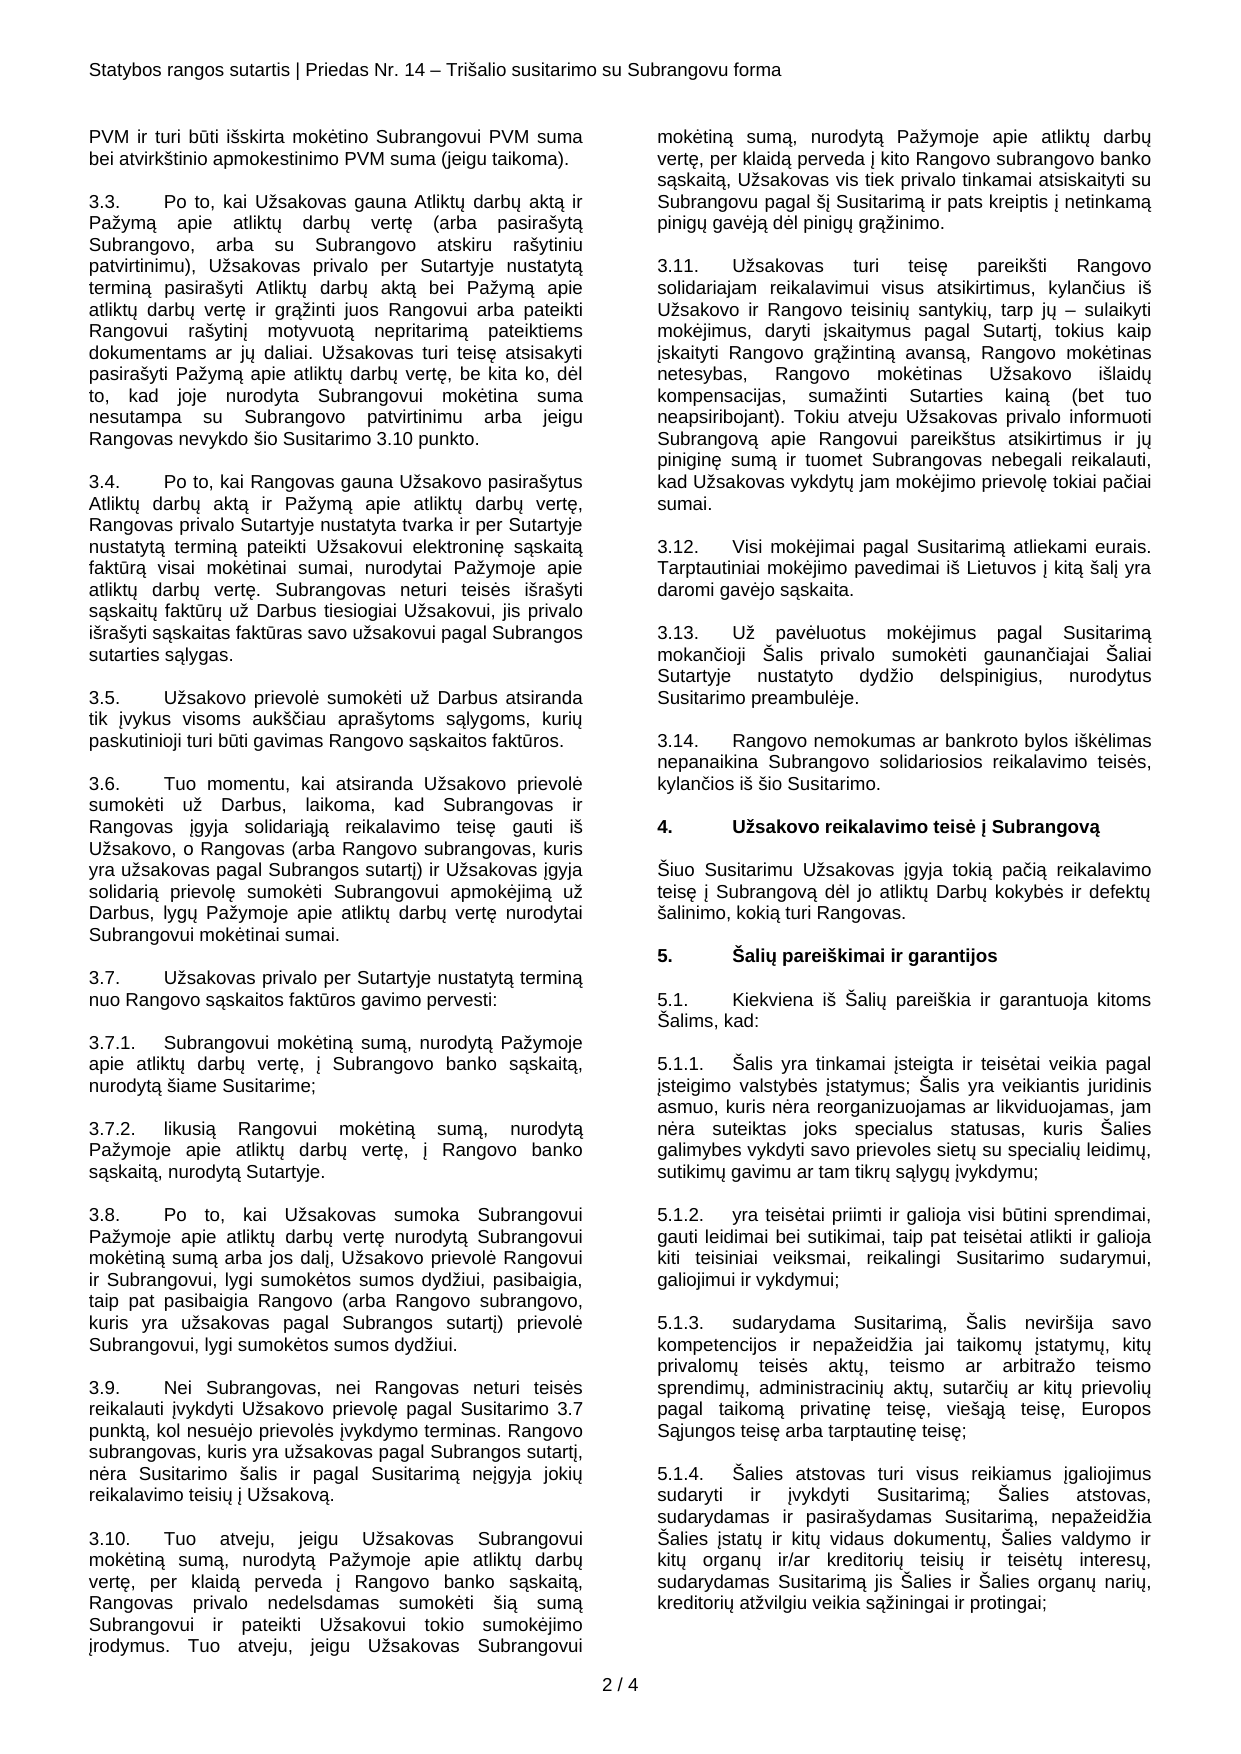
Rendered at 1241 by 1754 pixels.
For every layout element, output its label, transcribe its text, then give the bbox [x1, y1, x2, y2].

list Šalių pareiškimai ir garantijos [657, 945, 1152, 967]
list Tuo atveju, jeigu Užsakovas Subrangovui mokėtiną sumą, nurodytą Pažymoje apie atliktų darbų vertę, per klaidą perveda į Rangovo banko sąskaitą, Rangovas privalo nedelsdamas sumokėti šią sumą Subrangovui ir pateikti Užsakovui tokio sumokėjimo įrodymus. Tuo atveju, jeigu Užsakovas Subrangovui mokėtiną sumą, nurodytą Pažymoje apie atliktų darbų vertę, per klaidą perveda į kito Rangovo subrangovo banko sąskaitą, Užsakovas vis tiek privalo tinkamai atsiskaityti su Subrangovu pagal šį Susitarimą ir pats kreiptis į netinkamą pinigų gavėją dėl pinigų grąžinimo. [89, 1527, 583, 1657]
text Šiuo Susitarimu Užsakovas įgyja tokią pačią reikalavimo teisę į Subrangovą dėl jo atliktų Darbų kokybės ir defektų šalinimo, kokią turi Rangovas. [657, 859, 1152, 924]
list Kiekviena iš Šalių pareiškia ir garantuoja kitoms Šalims, kad: [657, 988, 1152, 1031]
list Šalis yra tinkamai įsteigta ir teisėtai veikia pagal įsteigimo valstybės įstatymus; Šalis yra veikiantis juridinis asmuo, kuris nėra reorganizuojamas ar likviduojamas, jam nėra suteiktas joks specialus statusas, kuris Šalies galimybes vykdyti savo prievoles sietų su specialių leidimų, sutikimų gavimu ar tam tikrų sąlygų įvykdymu; [657, 1053, 1152, 1182]
list Nei Subrangovas, nei Rangovas neturi teisės reikalauti įvykdyti Užsakovo prievolę pagal Susitarimo 3.7 punktą, kol nesuėjo prievolės įvykdymo terminas. Rangovo subrangovas, kuris yra užsakovas pagal Subrangos sutartį, nėra Susitarimo šalis ir pagal Susitarimą neįgyja jokių reikalavimo teisių į Užsakovą. [89, 1376, 583, 1506]
list Subrangovui mokėtiną sumą, nurodytą Pažymoje apie atliktų darbų vertę, į Subrangovo banko sąskaitą, nurodytą šiame Susitarime; [89, 1031, 583, 1096]
list Po to, kai Užsakovas sumoka Subrangovui Pažymoje apie atliktų darbų vertę nurodytą Subrangovui mokėtiną sumą arba jos dalį, Užsakovo prievolė Rangovui ir Subrangovui, lygi sumokėtos sumos dydžiui, pasibaigia, taip pat pasibaigia Rangovo (arba Rangovo subrangovo, kuris yra užsakovas pagal Subrangos sutartį) prievolė Subrangovui, lygi sumokėtos sumos dydžiui. [89, 1204, 583, 1355]
list Užsakovas privalo per Sutartyje nustatytą terminą nuo Rangovo sąskaitos faktūros gavimo pervesti: [89, 967, 583, 1010]
list Užsakovo prievolė sumokėti už Darbus atsiranda tik įvykus visoms aukščiau aprašytoms sąlygoms, kurių paskutinioji turi būti gavimas Rangovo sąskaitos faktūros. [89, 686, 583, 751]
list likusią Rangovui mokėtiną sumą, nurodytą Pažymoje apie atliktų darbų vertę, į Rangovo banko sąskaitą, nurodytą Sutartyje. [89, 1118, 583, 1182]
list Užsakovo reikalavimo teisė į Subrangovą [657, 816, 1152, 837]
list Rangovo nemokumas ar bankroto bylos iškėlimas nepanaikina Subrangovo solidariosios reikalavimo teisės, kylančios iš šio Susitarimo. [657, 729, 1152, 794]
list Visi mokėjimai pagal Susitarimą atliekami eurais. Tarptautiniai mokėjimo pavedimai iš Lietuvos į kitą šalį yra daromi gavėjo sąskaita. [657, 536, 1152, 600]
list sudarydama Susitarimą, Šalis neviršija savo kompetencijos ir nepažeidžia jai taikomų įstatymų, kitų privalomų teisės aktų, teismo ar arbitražo teismo sprendimų, administracinių aktų, sutarčių ar kitų prievolių pagal taikomą privatinę teisę, viešąją teisę, Europos Sąjungos teisę arba tarptautinę teisę; [657, 1312, 1152, 1441]
list yra teisėtai priimti ir galioja visi būtini sprendimai, gauti leidimai bei sutikimai, taip pat teisėtai atlikti ir galioja kiti teisiniai veiksmai, reikalingi Susitarimo sudarymui, galiojimui ir vykdymui; [657, 1204, 1152, 1290]
list Užsakovas turi teisę pareikšti Rangovo solidariajam reikalavimui visus atsikirtimus, kylančius iš Užsakovo ir Rangovo teisinių santykių, tarp jų – sulaikyti mokėjimus, daryti įskaitymus pagal Sutartį, tokius kaip įskaityti Rangovo grąžintiną avansą, Rangovo mokėtinas netesybas, Rangovo mokėtinas Užsakovo išlaidų kompensacijas, sumažinti Sutarties kainą (bet tuo neapsiribojant). Tokiu atveju Užsakovas privalo informuoti Subrangovą apie Rangovui pareikštus atsikirtimus ir jų piniginę sumą ir tuomet Subrangovas nebegali reikalauti, kad Užsakovas vykdytų jam mokėjimo prievolę tokiai pačiai sumai. [657, 255, 1152, 514]
list Šalies atstovas turi visus reikiamus įgaliojimus sudaryti ir įvykdyti Susitarimą; Šalies atstovas, sudarydamas ir pasirašydamas Susitarimą, nepažeidžia Šalies įstatų ir kitų vidaus dokumentų, Šalies valdymo ir kitų organų ir/ar kreditorių teisių ir teisėtų interesų, sudarydamas Susitarimą jis Šalies ir Šalies organų narių, kreditorių atžvilgiu veikia sąžiningai ir protingai; [657, 1463, 1152, 1614]
list Po to, kai Užsakovas gauna Atliktų darbų aktą ir Pažymą apie atliktų darbų vertę (arba pasirašytą Subrangovo, arba su Subrangovo atskiru rašytiniu patvirtinimu), Užsakovas privalo per Sutartyje nustatytą terminą pasirašyti Atliktų darbų aktą bei Pažymą apie atliktų darbų vertę ir grąžinti juos Rangovui arba pateikti Rangovui rašytinį motyvuotą nepritarimą pateiktiems dokumentams ar jų daliai. Užsakovas turi teisę atsisakyti pasirašyti Pažymą apie atliktų darbų vertę, be kita ko, dėl to, kad joje nurodyta Subrangovui mokėtina suma nesutampa su Subrangovo patvirtinimu arba jeigu Rangovas nevykdo šio Susitarimo 3.10 punkto. [89, 191, 583, 449]
list Tuo atveju, jeigu Užsakovas Subrangovui mokėtiną sumą, nurodytą Pažymoje apie atliktų darbų vertę, per klaidą perveda į Rangovo banko sąskaitą, Rangovas privalo nedelsdamas sumokėti šią sumą Subrangovui ir pateikti Užsakovui tokio sumokėjimo įrodymus. Tuo atveju, jeigu Užsakovas Subrangovui mokėtiną sumą, nurodytą Pažymoje apie atliktų darbų vertę, per klaidą perveda į kito Rangovo subrangovo banko sąskaitą, Užsakovas vis tiek privalo tinkamai atsiskaityti su Subrangovu pagal šį Susitarimą ir pats kreiptis į netinkamą pinigų gavėją dėl pinigų grąžinimo. [657, 126, 1152, 234]
list Tuo momentu, kai atsiranda Užsakovo prievolė sumokėti už Darbus, laikoma, kad Subrangovas ir Rangovas įgyja solidariąją reikalavimo teisę gauti iš Užsakovo, o Rangovas (arba Rangovo subrangovas, kuris yra užsakovas pagal Subrangos sutartį) ir Užsakovas įgyja solidarią prievolę sumokėti Subrangovui apmokėjimą už Darbus, lygų Pažymoje apie atliktų darbų vertę nurodytai Subrangovui mokėtinai sumai. [89, 773, 583, 945]
list Po to, kai Rangovas gauna Užsakovo pasirašytus Atliktų darbų aktą ir Pažymą apie atliktų darbų vertę, Rangovas privalo Sutartyje nustatyta tvarka ir per Sutartyje nustatytą terminą pateikti Užsakovui elektroninę sąskaitą faktūrą visai mokėtinai sumai, nurodytai Pažymoje apie atliktų darbų vertę. Subrangovas neturi teisės išrašyti sąskaitų faktūrų už Darbus tiesiogiai Užsakovui, jis privalo išrašyti sąskaitas faktūras savo užsakovui pagal Subrangos sutarties sąlygas. [89, 471, 583, 665]
list Už pavėluotus mokėjimus pagal Susitarimą mokančioji Šalis privalo sumokėti gaunančiajai Šaliai Sutartyje nustatyto dydžio delspinigius, nurodytus Susitarimo preambulėje. [657, 622, 1152, 708]
